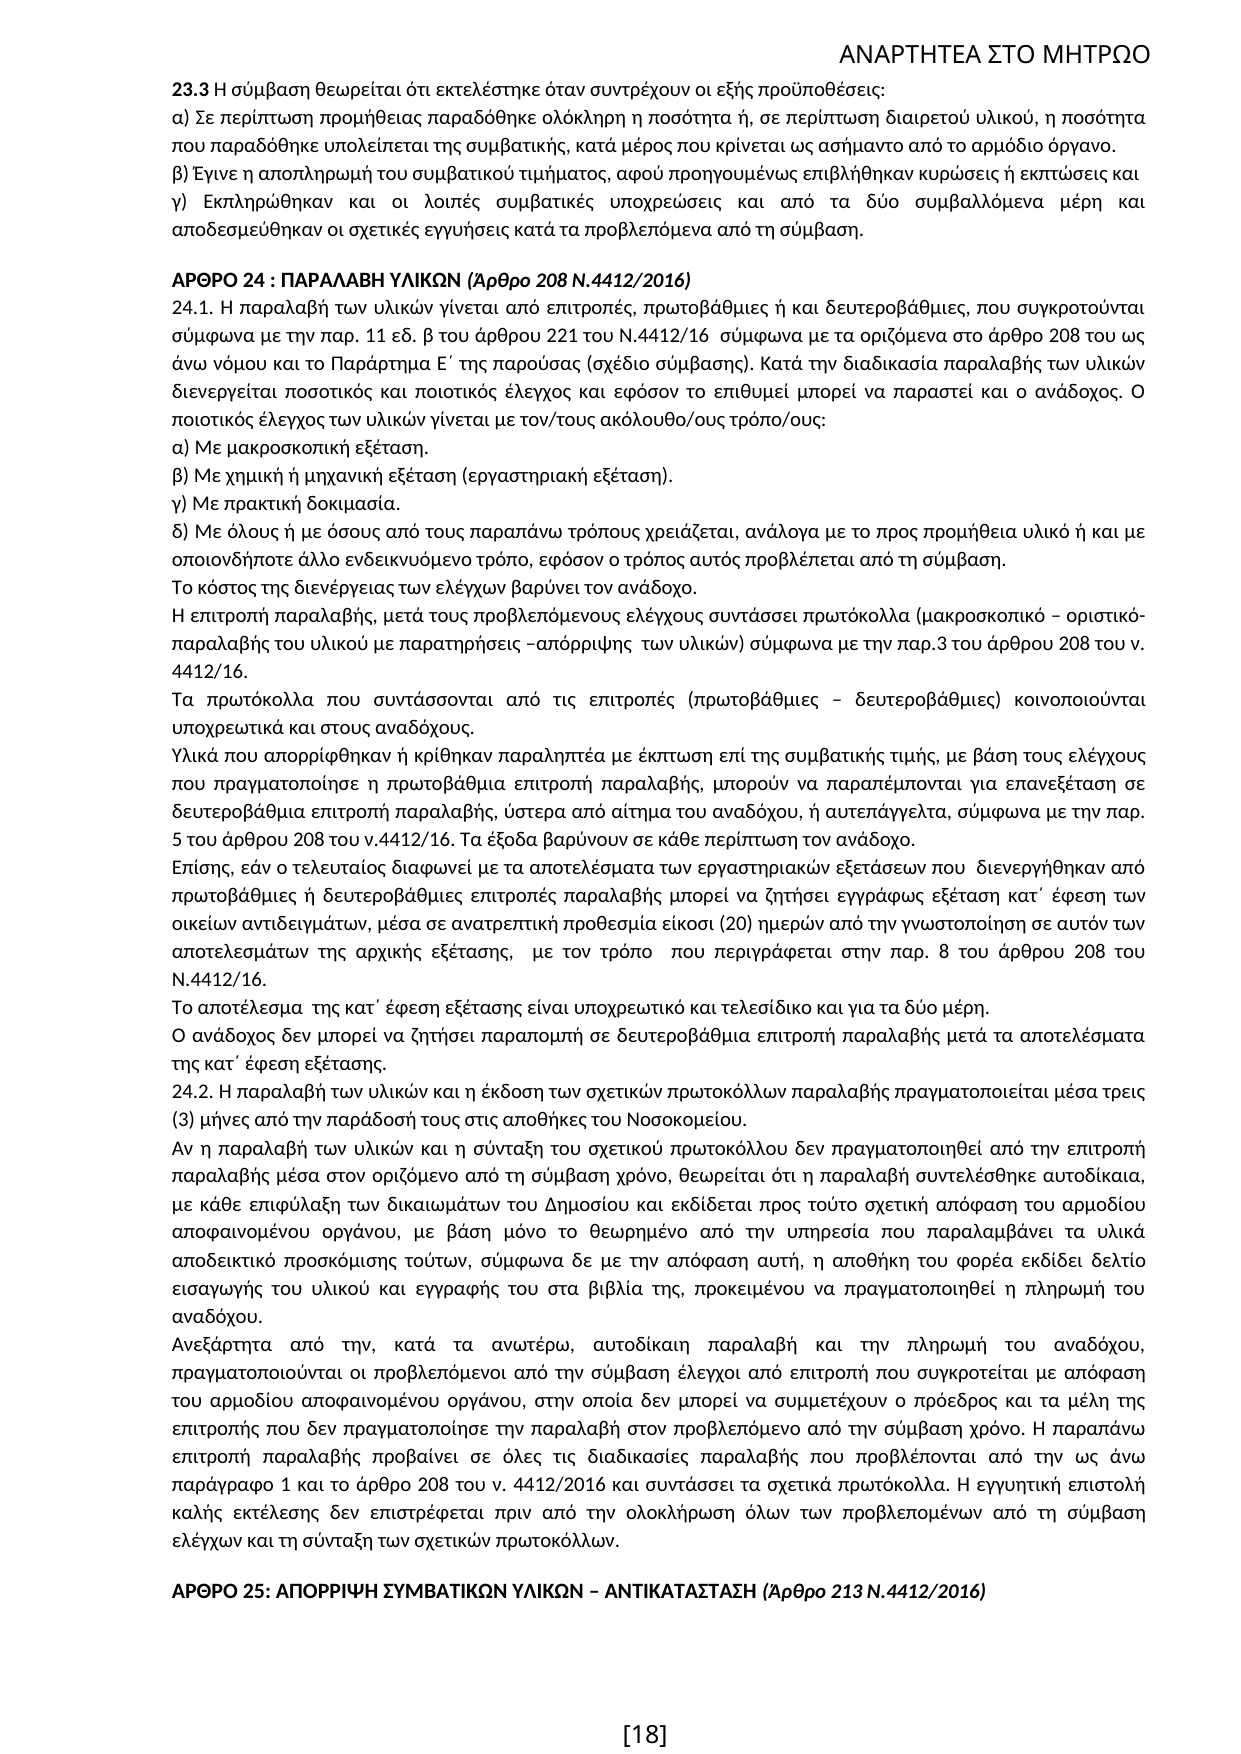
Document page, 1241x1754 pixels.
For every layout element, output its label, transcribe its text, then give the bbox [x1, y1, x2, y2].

text Ανεξάρτητα από την, κατά τα ανωτέρω, αυτοδίκαιη παραλαβή και την πληρωμή του αναδόχου, πραγματοποιούνται οι προβλεπόμενοι από την σύμβαση έλεγχοι από επιτροπή που συγκροτείται με απόφαση του αρμοδίου αποφαινομένου οργάνου, στην οποία δεν μπορεί να συμμετέχουν ο πρόεδρος και τα μέλη της επιτροπής που δεν πραγματοποίησε την παραλαβή στον προβλεπόμενο από την σύμβαση χρόνο. Η παραπάνω επιτροπή παραλαβής προβαίνει σε όλες τις διαδικασίες παραλαβής που προβλέπονται από την ως άνω παράγραφο 1 και το άρθρο 208 του ν. 4412/2016 και συντάσσει τα σχετικά πρωτόκολλα. Η εγγυητική επιστολή καλής εκτέλεσης δεν επιστρέφεται πριν από την ολοκλήρωση όλων των προβλεπομένων από τη σύμβαση ελέγχων και τη σύνταξη των σχετικών πρωτοκόλλων. [172, 1329, 1147, 1553]
text Η επιτροπή παραλαβής, μετά τους προβλεπόμενους ελέγχους συντάσσει πρωτόκολλα (μακροσκοπικό – οριστικό- παραλαβής του υλικού με παρατηρήσεις –απόρριψης των υλικών) σύμφωνα με την παρ.3 του άρθρου 208 του ν. 4412/16. [172, 600, 1147, 684]
text Υλικά που απορρίφθηκαν ή κρίθηκαν παραληπτέα με έκπτωση επί της συμβατικής τιμής, με βάση τους ελέγχους που πραγματοποίησε η πρωτοβάθμια επιτροπή παραλαβής, μπορούν να παραπέμπονται για επανεξέταση σε δευτεροβάθμια επιτροπή παραλαβής, ύστερα από αίτημα του αναδόχου, ή αυτεπάγγελτα, σύμφωνα με την παρ. 5 του άρθρου 208 του ν.4412/16. Τα έξοδα βαρύνουν σε κάθε περίπτωση τον ανάδοχο. [172, 740, 1147, 852]
text Το κόστος της διενέργειας των ελέγχων βαρύνει τον ανάδοχο. [172, 572, 1147, 600]
text δ) Με όλους ή με όσους από τους παραπάνω τρόπους χρειάζεται, ανάλογα με το προς προμήθεια υλικό ή και με οποιονδήποτε άλλο ενδεικνυόμενο τρόπο, εφόσον ο τρόπος αυτός προβλέπεται από τη σύμβαση. [172, 516, 1147, 572]
text γ) Εκπληρώθηκαν και οι λοιπές συμβατικές υποχρεώσεις και από τα δύο συμβαλλόμενα μέρη και αποδεσμεύθηκαν οι σχετικές εγγυήσεις κατά τα προβλεπόμενα από τη σύμβαση. [172, 186, 1147, 242]
text α) Σε περίπτωση προμήθειας παραδόθηκε ολόκληρη η ποσότητα ή, σε περίπτωση διαιρετού υλικού, η ποσότητα που παραδόθηκε υπολείπεται της συμβατικής, κατά μέρος που κρίνεται ως ασήμαντο από το αρμόδιο όργανο. [172, 102, 1147, 158]
text Το αποτέλεσμα της κατ΄ έφεση εξέτασης είναι υποχρεωτικό και τελεσίδικο και για τα δύο μέρη. [172, 992, 1147, 1020]
text 23.3 Η σύμβαση θεωρείται ότι εκτελέστηκε όταν συντρέχουν οι εξής προϋποθέσεις: [172, 74, 1147, 102]
text Ο ανάδοχος δεν μπορεί να ζητήσει παραπομπή σε δευτεροβάθμια επιτροπή παραλαβής μετά τα αποτελέσματα της κατ΄ έφεση εξέτασης. [172, 1020, 1147, 1076]
text α) Με μακροσκοπική εξέταση. [172, 432, 1147, 460]
text β) Έγινε η αποπληρωμή του συμβατικού τιμήματος, αφού προηγουμένως επιβλήθηκαν κυρώσεις ή εκπτώσεις και [172, 158, 1147, 186]
text 24.1. H παραλαβή των υλικών γίνεται από επιτροπές, πρωτοβάθμιες ή και δευτεροβάθμιες, που συγκροτούνται σύμφωνα με την παρ. 11 εδ. β του άρθρου 221 του Ν.4412/16 σύμφωνα με τα οριζόμενα στο άρθρο 208 του ως άνω νόμου και το Παράρτημα Ε΄ της παρούσας (σχέδιο σύμβασης). Κατά την διαδικασία παραλαβής των υλικών διενεργείται ποσοτικός και ποιοτικός έλεγχος και εφόσον το επιθυμεί μπορεί να παραστεί και ο ανάδοχος. Ο ποιοτικός έλεγχος των υλικών γίνεται με τον/τους ακόλουθο/ους τρόπο/ους: [172, 292, 1147, 432]
text γ) Με πρακτική δοκιμασία. [172, 488, 1147, 516]
text ΑΡΘΡΟ 25: ΑΠΟΡΡΙΨΗ ΣΥΜΒΑΤΙΚΩΝ ΥΛΙΚΩΝ – ΑΝΤΙΚΑΤΑΣΤΑΣΗ (Άρθρο 213 Ν.4412/2016) [172, 1581, 1151, 1603]
text Επίσης, εάν ο τελευταίος διαφωνεί με τα αποτελέσματα των εργαστηριακών εξετάσεων που διενεργήθηκαν από πρωτοβάθμιες ή δευτεροβάθμιες επιτροπές παραλαβής μπορεί να ζητήσει εγγράφως εξέταση κατ΄ έφεση των οικείων αντιδειγμάτων, μέσα σε ανατρεπτική προθεσμία είκοσι (20) ημερών από την γνωστοποίηση σε αυτόν των αποτελεσμάτων της αρχικής εξέτασης, με τον τρόπο που περιγράφεται στην παρ. 8 του άρθρου 208 του Ν.4412/16. [172, 852, 1147, 992]
text 24.2. Η παραλαβή των υλικών και η έκδοση των σχετικών πρωτοκόλλων παραλαβής πραγματοποιείται μέσα τρεις (3) μήνες από την παράδοσή τους στις αποθήκες του Νοσοκομείου. [172, 1076, 1147, 1132]
text ΑΡΘΡΟ 24 : ΠΑΡΑΛΑΒΗ ΥΛΙΚΩΝ (Άρθρο 208 Ν.4412/2016) [172, 270, 1151, 292]
text Αν η παραλαβή των υλικών και η σύνταξη του σχετικού πρωτοκόλλου δεν πραγματοποιηθεί από την επιτροπή παραλαβής μέσα στον οριζόμενο από τη σύμβαση χρόνο, θεωρείται ότι η παραλαβή συντελέσθηκε αυτοδίκαια, με κάθε επιφύλαξη των δικαιωμάτων του Δημοσίου και εκδίδεται προς τούτο σχετική απόφαση του αρμοδίου αποφαινομένου οργάνου, με βάση μόνο το θεωρημένο από την υπηρεσία που παραλαμβάνει τα υλικά αποδεικτικό προσκόμισης τούτων, σύμφωνα δε με την απόφαση αυτή, η αποθήκη του φορέα εκδίδει δελτίο εισαγωγής του υλικού και εγγραφής του στα βιβλία της, προκειμένου να πραγματοποιηθεί η πληρωμή του αναδόχου. [172, 1132, 1147, 1329]
text β) Με χημική ή μηχανική εξέταση (εργαστηριακή εξέταση). [172, 460, 1147, 488]
text Τα πρωτόκολλα που συντάσσονται από τις επιτροπές (πρωτοβάθμιες – δευτεροβάθμιες) κοινοποιούνται υποχρεωτικά και στους αναδόχους. [172, 684, 1147, 740]
